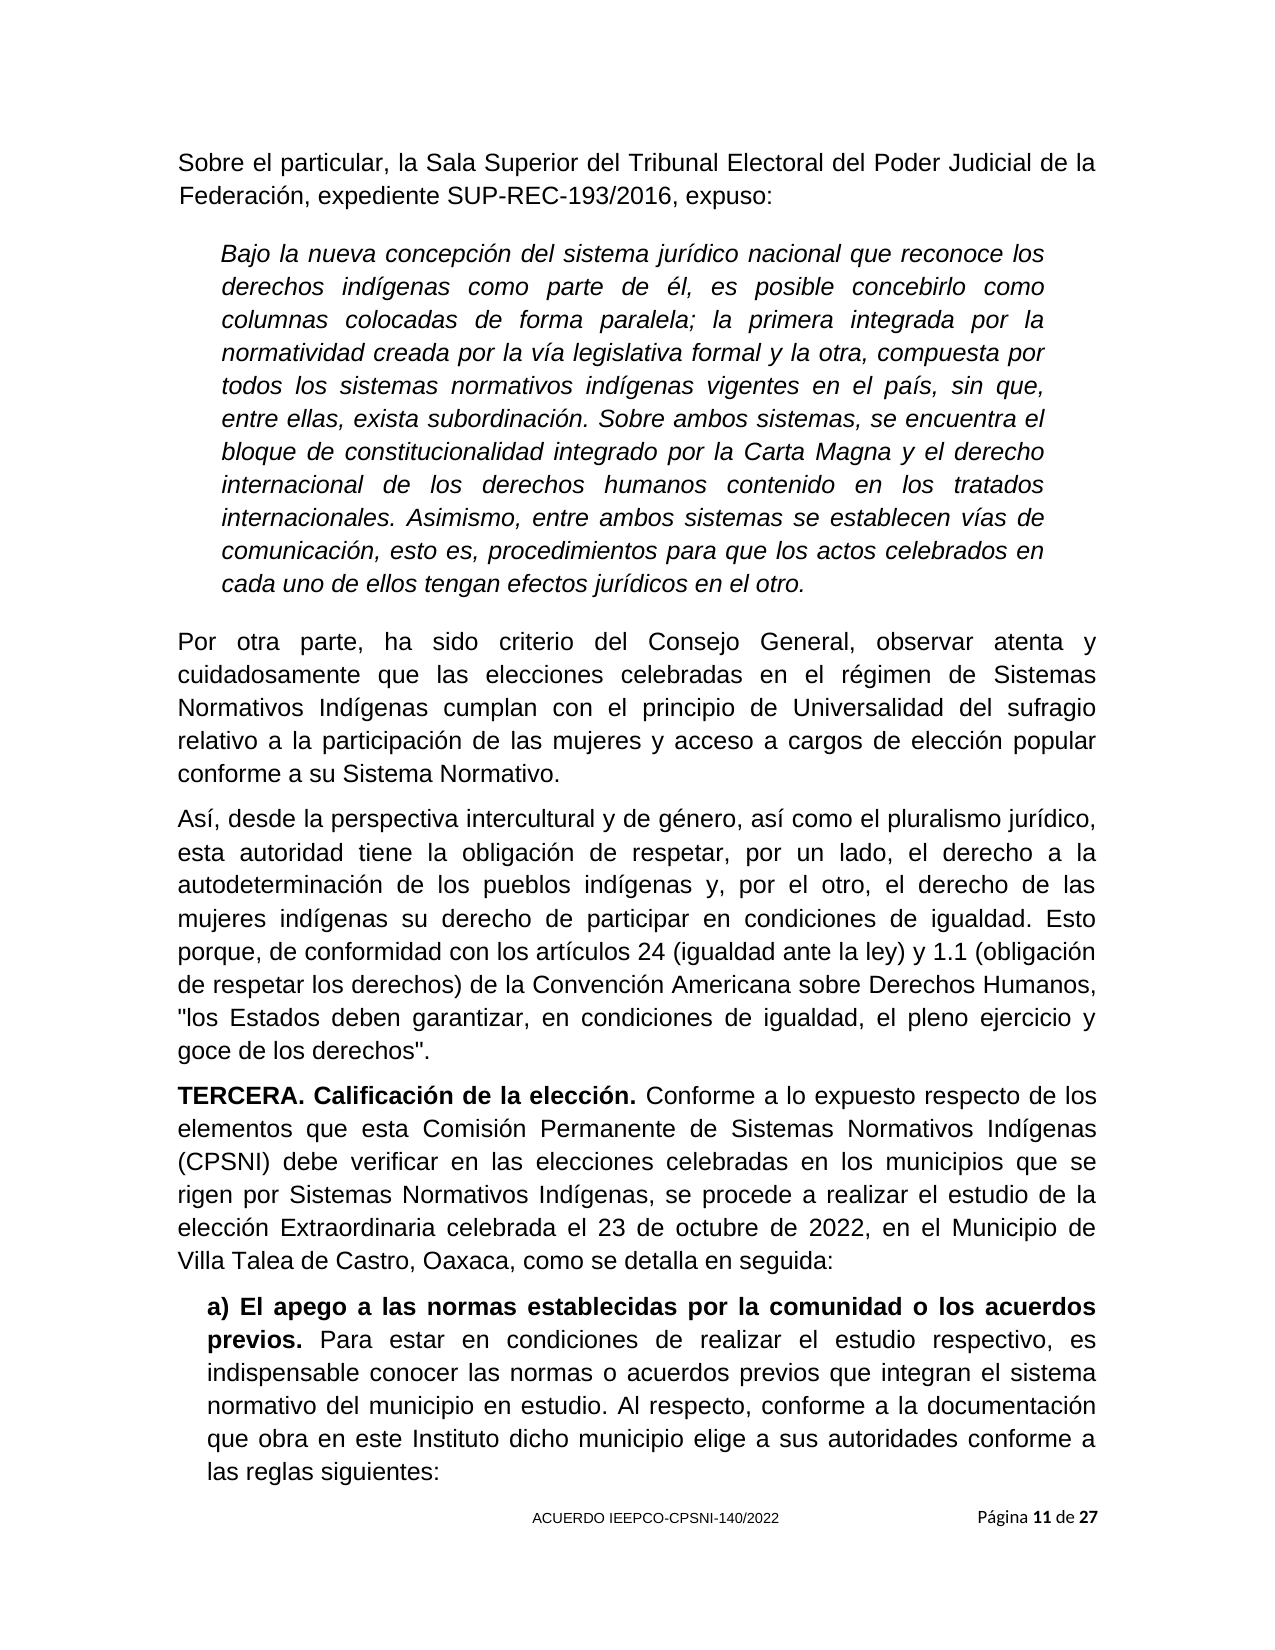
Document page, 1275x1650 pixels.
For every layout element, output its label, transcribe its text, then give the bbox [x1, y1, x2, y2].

text Sobre el particular, la Sala Superior del Tribunal Electoral del Poder Judicial de la Federación, expediente SUP-REC-193/2016, expuso: [178, 148, 1098, 209]
text Así, desde la perspectiva intercultural y de género, así como el pluralismo jurídico, esta autoridad tiene la obligación de respetar, por un lado, el derecho a la autodeterminación de los pueblos indígenas y, por el otro, el derecho de las mujeres indígenas su derecho de participar en condiciones de igualdad. Esto porque, de conformidad con los artículos 24 (igualdad ante la ley) y 1.1 (obligación de respetar los derechos) de la Convención Americana sobre Derechos Humanos, "los Estados deben garantizar, en condiciones de igualdad, el pleno ejercicio y goce de los derechos". [177, 804, 1098, 1064]
text a) El apego a las normas establecidas por la comunidad o los acuerdos previos. Para estar en condiciones de realizar el estudio respectivo, es indispensable conocer las normas o acuerdos previos que integran el sistema normativo del municipio en estudio. Al respecto, conforme a la documentación que obra en este Instituto dicho municipio elige a sus autoridades conforme a las reglas siguientes: [207, 1292, 1098, 1486]
text Por otra parte, ha sido criterio del Consejo General, observar atenta y cuidadosamente que las elecciones celebradas en el régimen de Sistemas Normativos Indígenas cumplan con el principio de Universalidad del sufragio relativo a la participación de las mujeres y acceso a cargos de elección popular conforme a su Sistema Normativo. [177, 627, 1098, 788]
text TERCERA. Calificación de la elección. Conforme a lo expuesto respecto de los elementos que esta Comisión Permanente de Sistemas Normativos Indígenas (CPSNI) debe verificar en las elecciones celebradas en los municipios que se rigen por Sistemas Normativos Indígenas, se procede a realizar el estudio de la elección Extraordinaria celebrada el 23 de octubre de 2022, en el Municipio de Villa Talea de Castro, Oaxaca, como se detalla en seguida: [177, 1081, 1098, 1275]
text Bajo la nueva concepción del sistema jurídico nacional que reconoce los derechos indígenas como parte de él, es posible concebirlo como columnas colocadas de forma paralela; la primera integrada por la normatividad creada por la vía legislativa formal y la otra, compuesta por todos los sistemas normativos indígenas vigentes en el país, sin que, entre ellas, exista subordinación. Sobre ambos sistemas, se encuentra el bloque de constitucionalidad integrado por la Carta Magna y el derecho internacional de los derechos humanos contenido en los tratados internacionales. Asimismo, entre ambos sistemas se establecen vías de comunicación, esto es, procedimientos para que los actos celebrados en cada uno de ellos tengan efectos jurídicos en el otro. [220, 239, 1048, 598]
